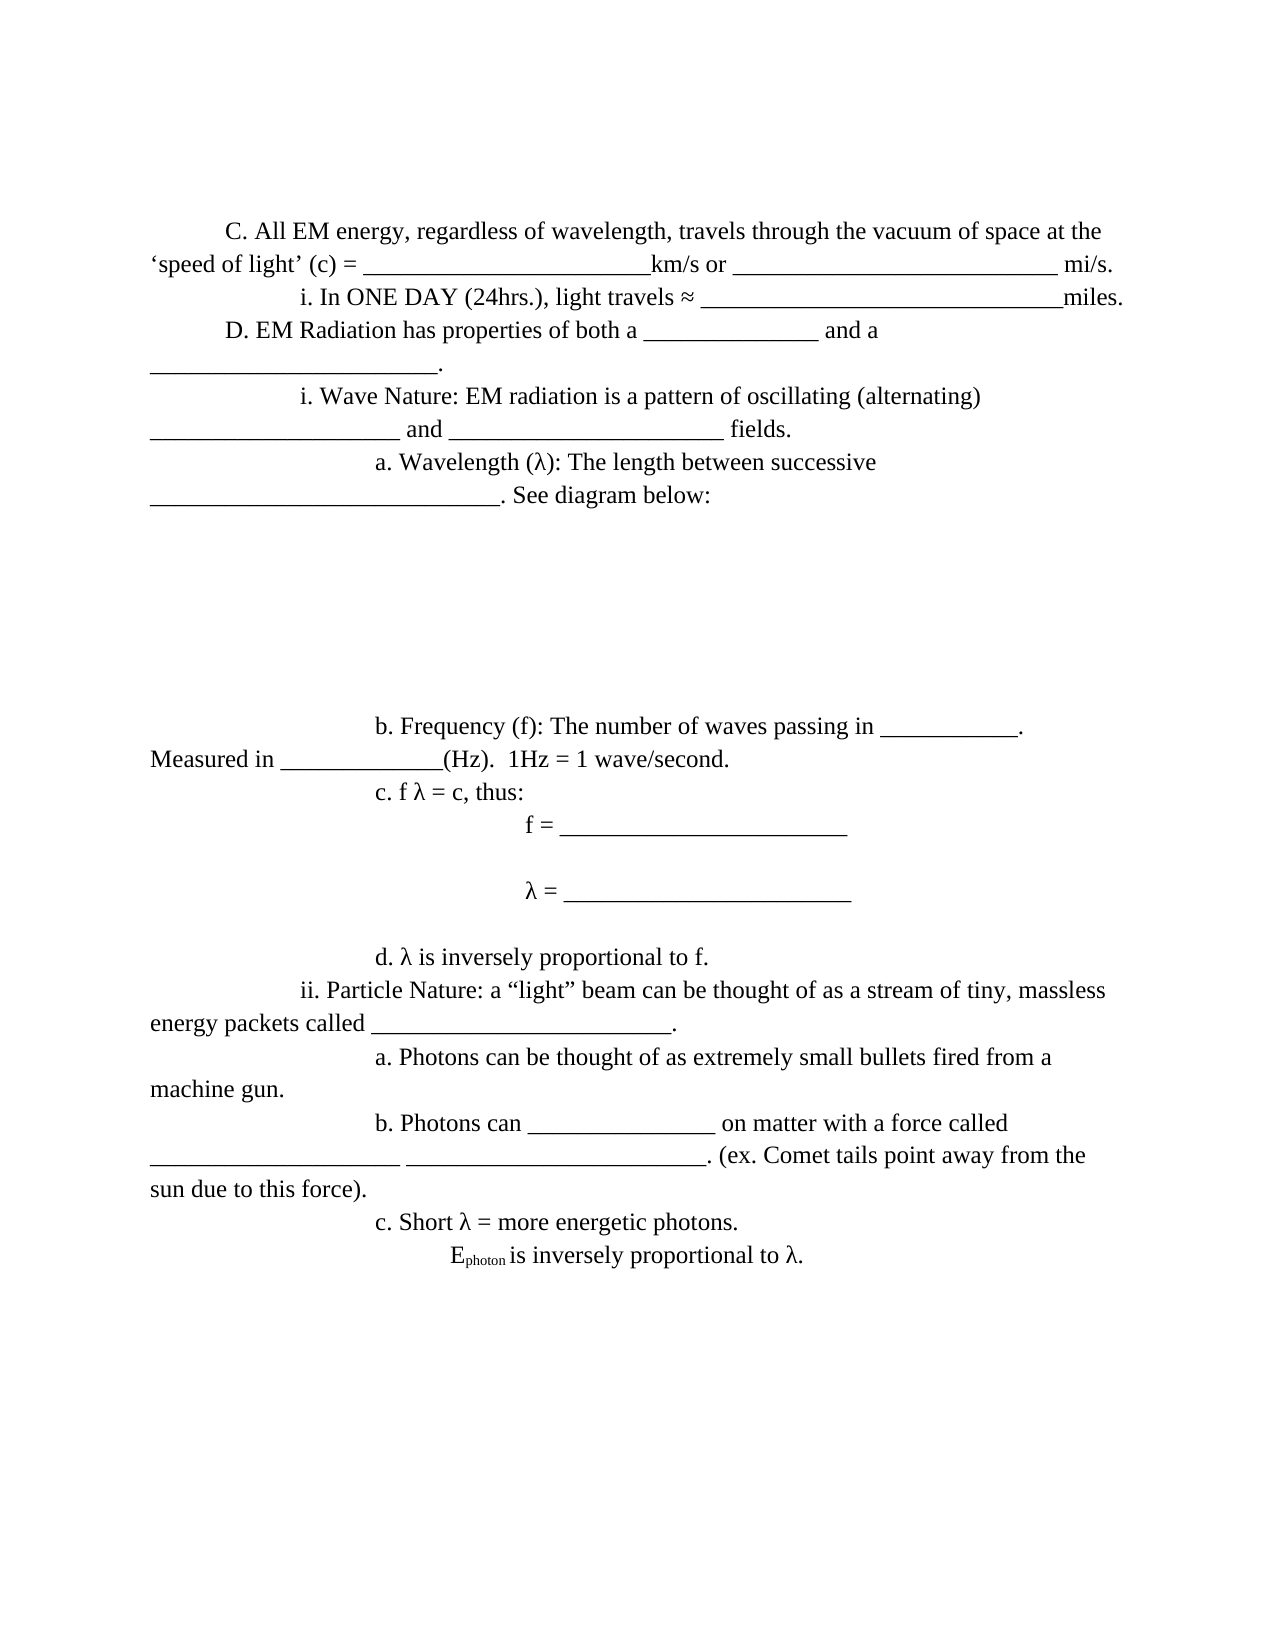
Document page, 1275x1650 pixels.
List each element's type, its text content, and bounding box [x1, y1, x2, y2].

text d. λ is inversely proportional to f. [150, 942, 1125, 971]
text c. Short λ = more energetic photons. [150, 1207, 1125, 1235]
text b. Frequency (f): The number of waves passing in ___________. Measured in _____________(Hz). 1Hz = 1 wave/second. [150, 711, 1125, 773]
text c. f λ = c, thus: [150, 777, 1125, 806]
text a. Wavelength (λ): The length between successive ____________________________. See diagram below: [150, 447, 1125, 509]
text C. All EM energy, regardless of wavelength, travels through the vacuum of space at the ‘speed of light’ (c) = _______________________km/s or __________________________ mi/s. [150, 216, 1125, 278]
text i. In ONE DAY (24hrs.), light travels ≈ _____________________________miles. [150, 282, 1125, 311]
text D. EM Radiation has properties of both a ______________ and a _______________________. [150, 315, 1125, 377]
text ii. Particle Nature: a “light” beam can be thought of as a stream of tiny, massless energy packets called ________________________. [150, 976, 1125, 1037]
text i. Wave Nature: EM radiation is a pattern of oscillating (alternating) ____________________ and ______________________ fields. [150, 381, 1125, 443]
text b. Photons can _______________ on matter with a force called ____________________ ________________________. (ex. Comet tails point away from the sun due to this force). [150, 1108, 1125, 1202]
text λ = _______________________ [150, 876, 1125, 905]
text a. Photons can be thought of as extremely small bullets fired from a machine gun. [150, 1042, 1125, 1103]
text f = _______________________ [150, 810, 1125, 839]
text Ephoton is inversely proportional to λ. [150, 1240, 1125, 1268]
